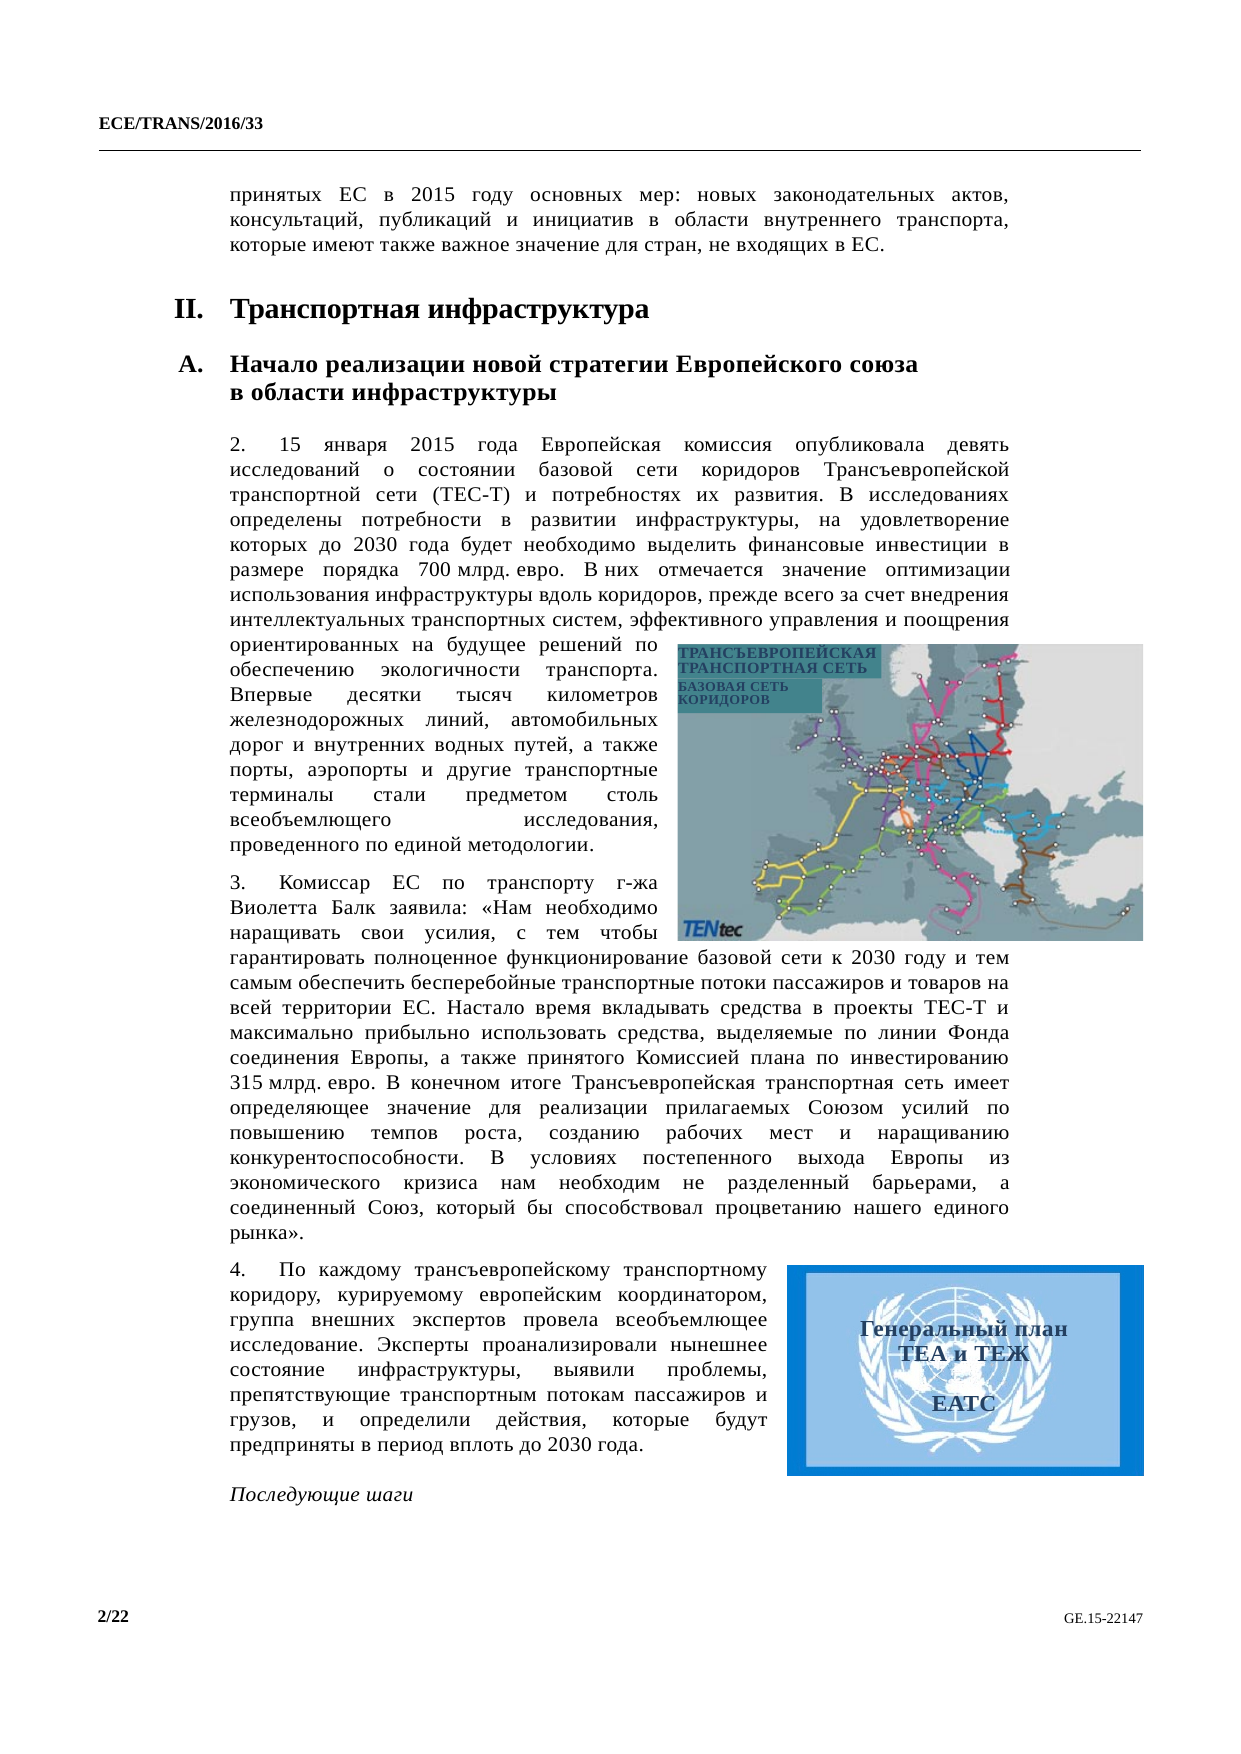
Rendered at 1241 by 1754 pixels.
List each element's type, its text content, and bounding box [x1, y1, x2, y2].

text 4. По каждому трансъевропейскому транспортному коридору, курируемому европейским координатором, группа внешних экспертов провела всеобъемлющее исследование. Эксперты проанализировали нынешнее состояние инфраструктуры, выявили проблемы, препятствующие транспортным потокам пассажиров и грузов, и определили действия, которые будут предприняты в период вплоть до 2030 года. [229, 1256, 1011, 1456]
text Последующие шаги [229, 1481, 1011, 1506]
picture [787, 1265, 1144, 1476]
picture [677, 644, 1144, 941]
text II. Транспортная инфраструктура [97, 294, 1011, 325]
text A. Начало реализации новой стратегии Европейского союза в области инфраструктуры [97, 350, 1011, 406]
text 3. Комиссар ЕС по транспорту г-жа Виолетта Балк заявила: «Нам необходимо наращивать свои усилия, с тем чтобы гарантировать полноценное функционирование базовой сети к 2030 году и тем самым обеспечить бесперебойные транспортные потоки пассажиров и товаров на всей территории ЕС. Настало время вкладывать средства в проекты ТЕС-Т и максимально прибыльно использовать средства, выделяемые по линии Фонда соединения Европы, а также принятого Комиссией плана по инвестированию 315 млрд. евро. В конечном итоге Трансъевропейская транспортная сеть имеет определяющее значение для реализации прилагаемых Союзом усилий по повышению темпов роста, созданию рабочих мест и наращиванию конкурентоспособности. В условиях постепенного выхода Европы из экономического кризиса нам необходим не разделенный барьерами, а соединенный Союз, который бы способствовал процветанию нашего единого рынка». [229, 869, 1011, 1244]
text 2. 15 января 2015 года Европейская комиссия опубликовала девять исследований о состоянии базовой сети коридоров Трансъевропейской транспортной сети (ТЕС-T) и потребностях их развития. В исследованиях определены потребности в развитии инфраструктуры, на удовлетворение которых до 2030 года будет необходимо выделить финансовые инвестиции в размере порядка 700 млрд. евро. В них отмечается значение оптимизации использования инфраструктуры вдоль коридоров, прежде всего за счет внедрения интеллектуальных транспортных систем, эффективного управления и поощрения ориентированных на будущее решений по обеспечению экологичности транспорта. Впервые десятки тысяч километров железнодорожных линий, автомобильных дорог и внутренних водных путей, а также порты, аэропорты и другие транспортные терминалы стали предметом столь всеобъемлющего исследования, проведенного по единой методологии. [229, 431, 1011, 856]
